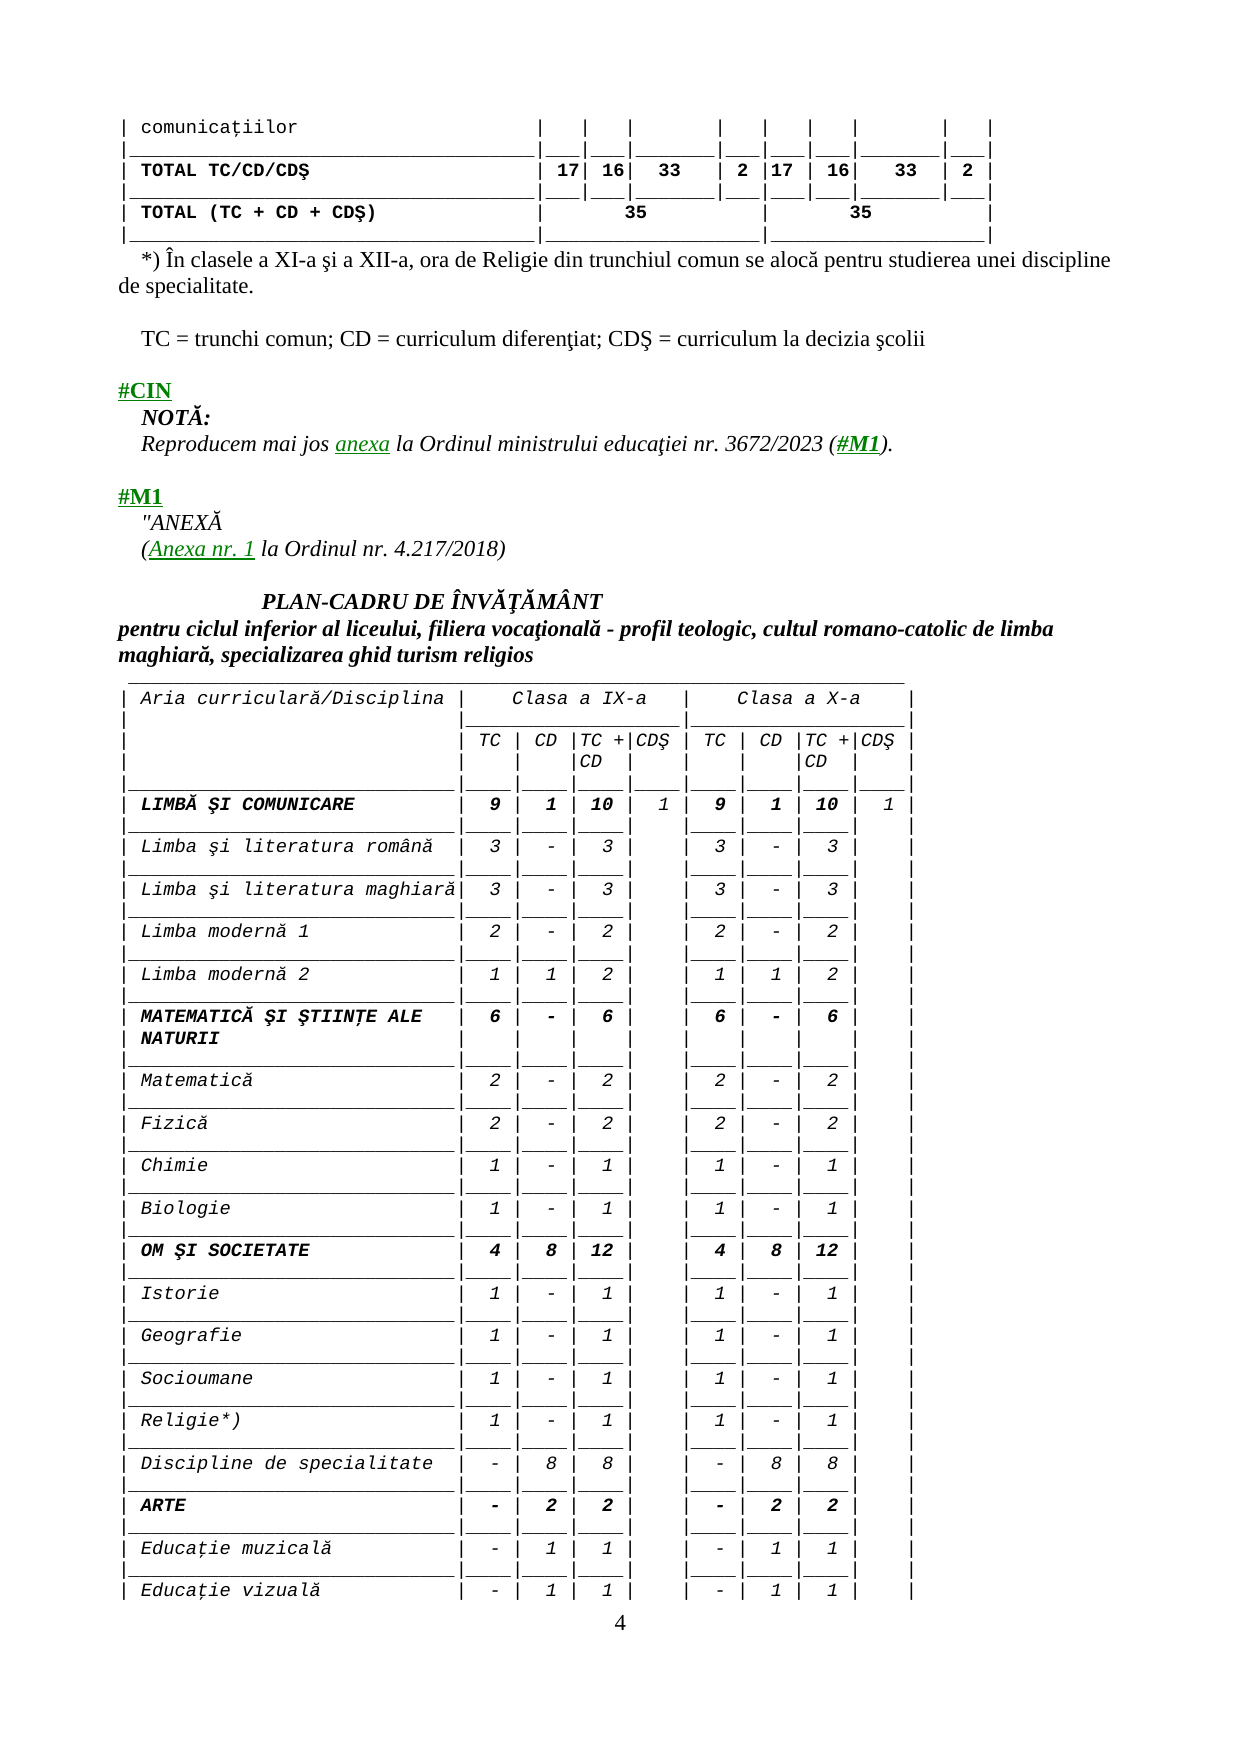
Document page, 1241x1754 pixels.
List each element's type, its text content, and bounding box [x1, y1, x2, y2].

text | Biologie | 1 | - | 1 | | 1 | - | 1 | | [118, 1198, 1122, 1220]
text | Limba şi literatura română | 3 | - | 3 | | 3 | - | 3 | | [118, 837, 1122, 858]
text |____________________________________|___|___|_______|___|___|___|_______|___| [118, 139, 1122, 161]
text | Educaţie vizuală | - | 1 | 1 | | - | 1 | 1 | | [118, 1581, 1122, 1602]
text |_____________________________|____|____|____| |____|____|____| | [118, 901, 1122, 922]
text |_____________________________|____|____|____| |____|____|____| | [118, 1305, 1122, 1326]
text | Socioumane | 1 | - | 1 | | 1 | - | 1 | | [118, 1368, 1122, 1390]
text |_____________________________|____|____|____| |____|____|____| | [118, 816, 1122, 837]
text |_____________________________|____|____|____| |____|____|____| | [118, 1220, 1122, 1241]
text |_____________________________|____|____|____| |____|____|____| | [118, 858, 1122, 880]
text | Limba modernă 1 | 2 | - | 2 | | 2 | - | 2 | | [118, 922, 1122, 943]
text _____________________________________________________________________ [118, 667, 1122, 688]
text | NATURII | | | | | | | | | [118, 1028, 1122, 1050]
text (Anexa nr. 1 la Ordinul nr. 4.217/2018) [118, 536, 1122, 562]
text | OM ŞI SOCIETATE | 4 | 8 | 12 | | 4 | 8 | 12 | | [118, 1241, 1122, 1262]
text | | TC | CD |TC +|CDŞ | TC | CD |TC +|CDŞ | [118, 731, 1122, 752]
text |_____________________________|____|____|____| |____|____|____| | [118, 1135, 1122, 1156]
text TC = trunchi comun; CD = curriculum diferenţiat; CDŞ = curriculum la decizia şcolii [118, 325, 1122, 351]
text | Discipline de specialitate | - | 8 | 8 | | - | 8 | 8 | | [118, 1453, 1122, 1475]
text pentru ciclul inferior al liceului, filiera vocaţională - profil teologic, cultul romano-catolic de limba maghiară, specializarea ghid turism religios [118, 614, 1122, 667]
text | | | |CD | | | |CD | | [118, 752, 1122, 773]
text |_____________________________|____|____|____| |____|____|____| | [118, 1432, 1122, 1453]
text |_____________________________|____|____|____| |____|____|____| | [118, 1517, 1122, 1538]
text |_____________________________|____|____|____| |____|____|____| | [118, 1390, 1122, 1411]
text | TOTAL TC/CD/CDŞ | 17| 16| 33 | 2 |17 | 16| 33 | 2 | [118, 161, 1122, 182]
text |_____________________________|____|____|____| |____|____|____| | [118, 986, 1122, 1007]
text NOTĂ: [118, 404, 1122, 430]
text Reproducem mai jos anexa la Ordinul ministrului educaţiei nr. 3672/2023 (#M1). [118, 430, 1122, 456]
text | MATEMATICĂ ŞI ŞTIINŢE ALE | 6 | - | 6 | | 6 | - | 6 | | [118, 1007, 1122, 1028]
text | comunicaţiilor | | | | | | | | | [118, 118, 1122, 139]
text #CIN [118, 377, 1122, 404]
text |_____________________________|____|____|____|____|____|____|____|____| [118, 773, 1122, 795]
text |_____________________________|____|____|____| |____|____|____| | [118, 1177, 1122, 1198]
text | Fizică | 2 | - | 2 | | 2 | - | 2 | | [118, 1113, 1122, 1135]
text | Aria curriculară/Disciplina | Clasa a IX-a | Clasa a X-a | [118, 688, 1122, 710]
text | Limba modernă 2 | 1 | 1 | 2 | | 1 | 1 | 2 | | [118, 965, 1122, 986]
text | Educaţie muzicală | - | 1 | 1 | | - | 1 | 1 | | [118, 1538, 1122, 1560]
text | Istorie | 1 | - | 1 | | 1 | - | 1 | | [118, 1283, 1122, 1305]
text |_____________________________|____|____|____| |____|____|____| | [118, 943, 1122, 965]
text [118, 1560, 1122, 1581]
text |_____________________________|____|____|____| |____|____|____| | [118, 1092, 1122, 1113]
text | Geografie | 1 | - | 1 | | 1 | - | 1 | | [118, 1326, 1122, 1347]
text #M1 [118, 483, 1122, 509]
text | |___________________|___________________| [118, 710, 1122, 731]
text | ARTE | - | 2 | 2 | | - | 2 | 2 | | [118, 1496, 1122, 1517]
text | Limba şi literatura maghiară| 3 | - | 3 | | 3 | - | 3 | | [118, 880, 1122, 901]
text "ANEXĂ [118, 509, 1122, 536]
text | TOTAL (TC + CD + CDŞ) | 35 | 35 | [118, 203, 1122, 224]
text |_____________________________|____|____|____| |____|____|____| | [118, 1262, 1122, 1283]
text |_____________________________|____|____|____| |____|____|____| | [118, 1475, 1122, 1496]
text *) În clasele a XI-a şi a XII-a, ora de Religie din trunchiul comun se alocă pentru studierea unei discipline de specialitate. [118, 246, 1122, 298]
text |____________________________________|___|___|_______|___|___|___|_______|___| [118, 182, 1122, 203]
text |_____________________________|____|____|____| |____|____|____| | [118, 1347, 1122, 1368]
text | Matematică | 2 | - | 2 | | 2 | - | 2 | | [118, 1071, 1122, 1092]
text | Chimie | 1 | - | 1 | | 1 | - | 1 | | [118, 1156, 1122, 1177]
text |____________________________________|___________________|___________________| [118, 224, 1122, 246]
text | Religie*) | 1 | - | 1 | | 1 | - | 1 | | [118, 1411, 1122, 1432]
text PLAN-CADRU DE ÎNVĂŢĂMÂNT [118, 588, 1122, 614]
text | LIMBĂ ŞI COMUNICARE | 9 | 1 | 10 | 1 | 9 | 1 | 10 | 1 | [118, 795, 1122, 816]
text |_____________________________|____|____|____| |____|____|____| | [118, 1050, 1122, 1071]
